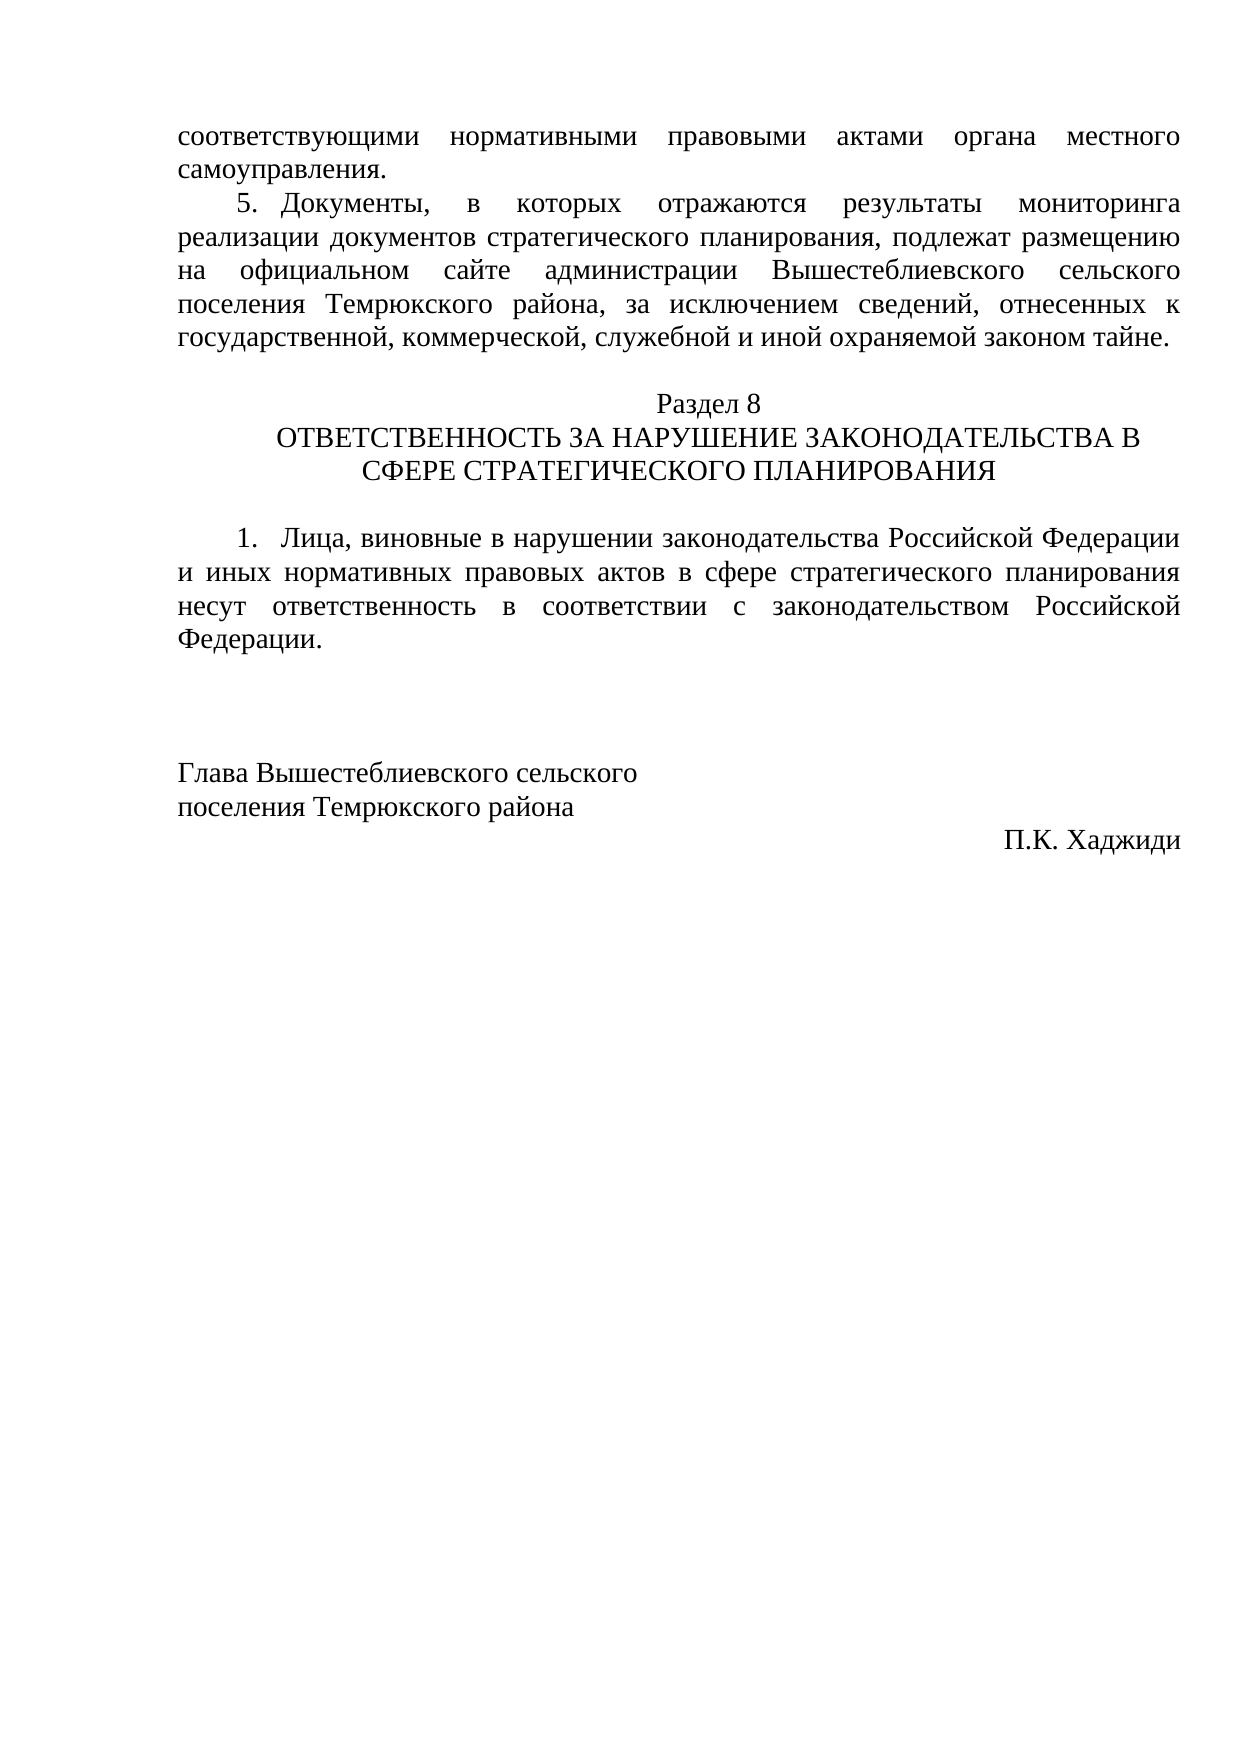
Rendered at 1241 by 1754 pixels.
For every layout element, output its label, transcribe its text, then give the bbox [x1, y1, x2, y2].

list Лица, виновные в нарушении законодательства Российской Федерации и иных нормативных правовых актов в сфере стратегического планирования несут ответственность в соответствии с законодательством Российской Федерации. [177, 521, 1181, 655]
text ОТВЕТСТВЕННОСТЬ ЗА НАРУШЕНИЕ ЗАКОНОДАТЕЛЬСТВА В СФЕРЕ СТРАТЕГИЧЕСКОГО ПЛАНИРОВАНИЯ [177, 420, 1181, 487]
text поселения Темрюкского района [177, 789, 1181, 822]
text П.К. Хаджиди [177, 822, 1181, 856]
text Глава Вышестеблиевского сельского [177, 755, 1181, 789]
list Документы, в которых отражаются результаты мониторинга реализации документов стратегического планирования, подлежат размещению на официальном сайте администрации Вышестеблиевского сельского поселения Темрюкского района, за исключением сведений, отнесенных к государственной, коммерческой, служебной и иной охраняемой законом тайне. [177, 185, 1181, 353]
text Раздел 8 [177, 386, 1181, 420]
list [177, 118, 1181, 185]
